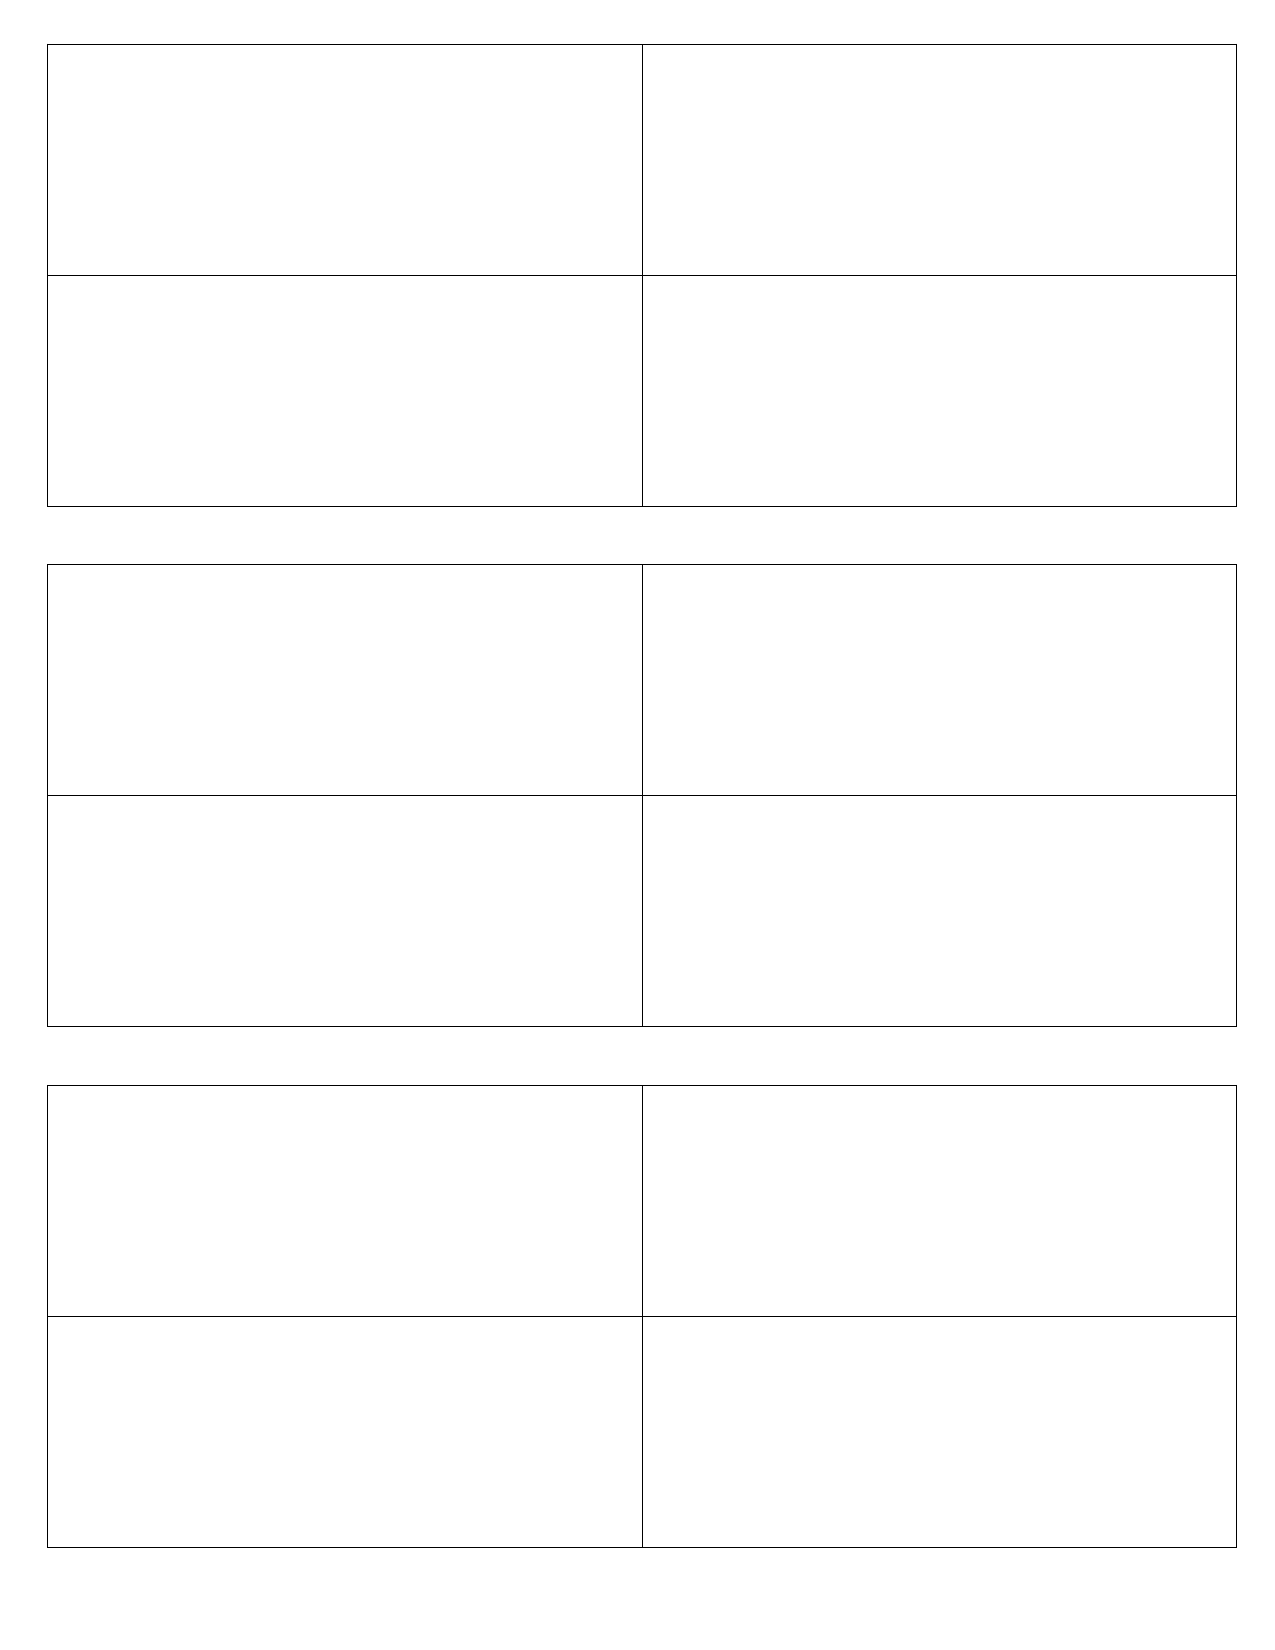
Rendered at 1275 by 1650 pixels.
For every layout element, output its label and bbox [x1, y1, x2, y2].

table_header [48, 565, 642, 795]
table_header [48, 45, 642, 274]
table_header [48, 1086, 642, 1316]
table_cell [48, 796, 642, 1026]
table_cell [643, 1317, 1236, 1547]
table_header [643, 1086, 1236, 1316]
table_cell [48, 276, 642, 506]
table_header [643, 565, 1236, 795]
table_header [643, 45, 1236, 274]
table_cell [48, 1317, 642, 1547]
table_cell [643, 796, 1236, 1026]
table_cell [643, 276, 1236, 506]
